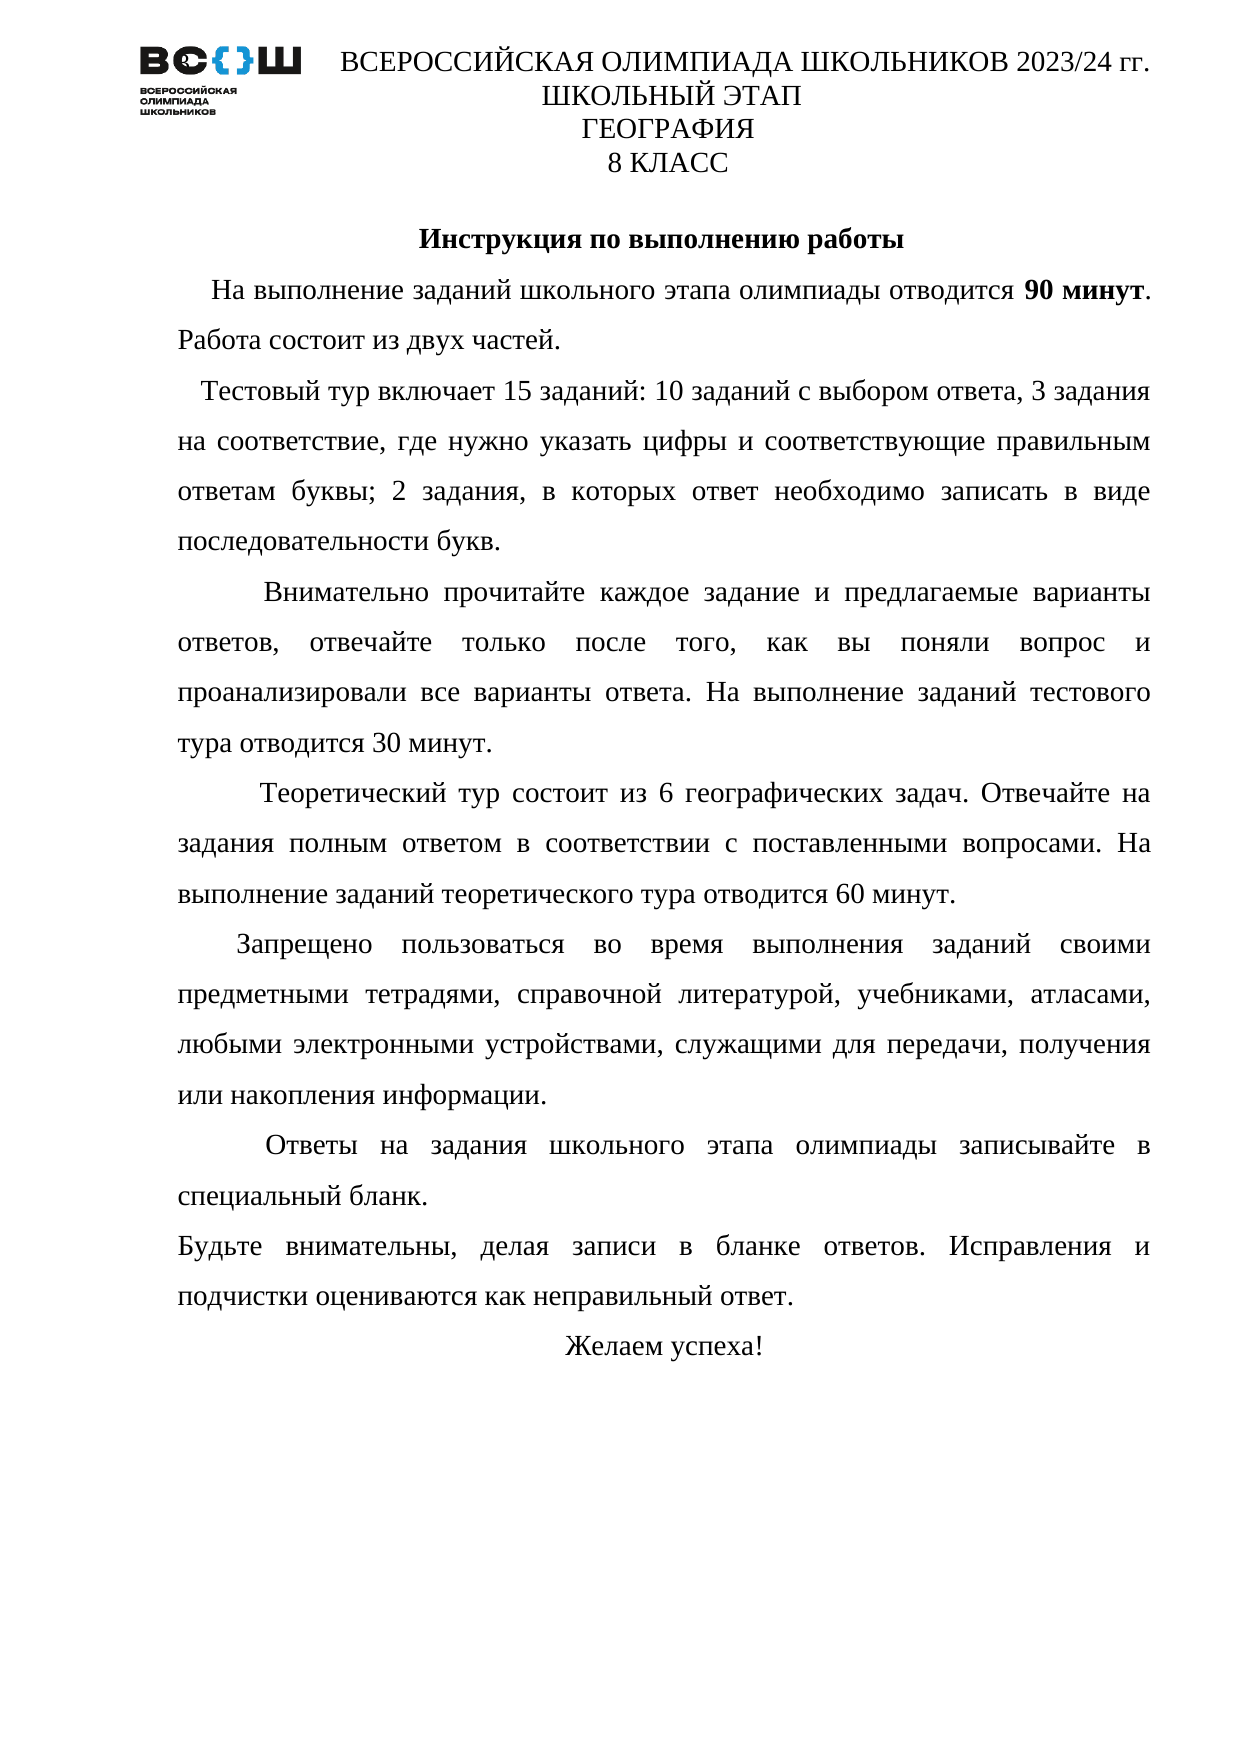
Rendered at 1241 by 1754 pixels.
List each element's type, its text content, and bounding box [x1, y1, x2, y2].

text Инструкция по выполнению работы [177, 222, 1146, 255]
text Запрещено пользоваться во время выполнения заданий своими предметными тетрадями, справочной литературой, учебниками, атласами, любыми электронными устройствами, служащими для передачи, получения или накопления информации. [177, 926, 1152, 1111]
text Теоретический тур состоит из 6 географических задач. Отвечайте на задания полным ответом в соответствии с поставленными вопросами. На выполнение заданий теоретического тура отводится 60 минут. [177, 775, 1152, 909]
text Внимательно прочитайте каждое задание и предлагаемые варианты ответов, отвечайте только после того, как вы поняли вопрос и проанализировали все варианты ответа. На выполнение заданий тестового тура отводится 30 минут. [177, 574, 1152, 758]
text На выполнение заданий школьного этапа олимпиады отводится 90 минут. Работа состоит из двух частей. [177, 272, 1152, 356]
text Желаем успеха! [177, 1328, 1152, 1362]
text Будьте внимательны, делая записи в бланке ответов. Исправления и подчистки оцениваются как неправильный ответ. [177, 1228, 1152, 1312]
text Тестовый тур включает 15 заданий: 10 заданий с выбором ответа, 3 задания на соответствие, где нужно указать цифры и соответствующие правильным ответам буквы; 2 задания, в которых ответ необходимо записать в виде последовательности букв. [177, 373, 1152, 557]
text Ответы на задания школьного этапа олимпиады записывайте в специальный бланк. [177, 1127, 1152, 1211]
